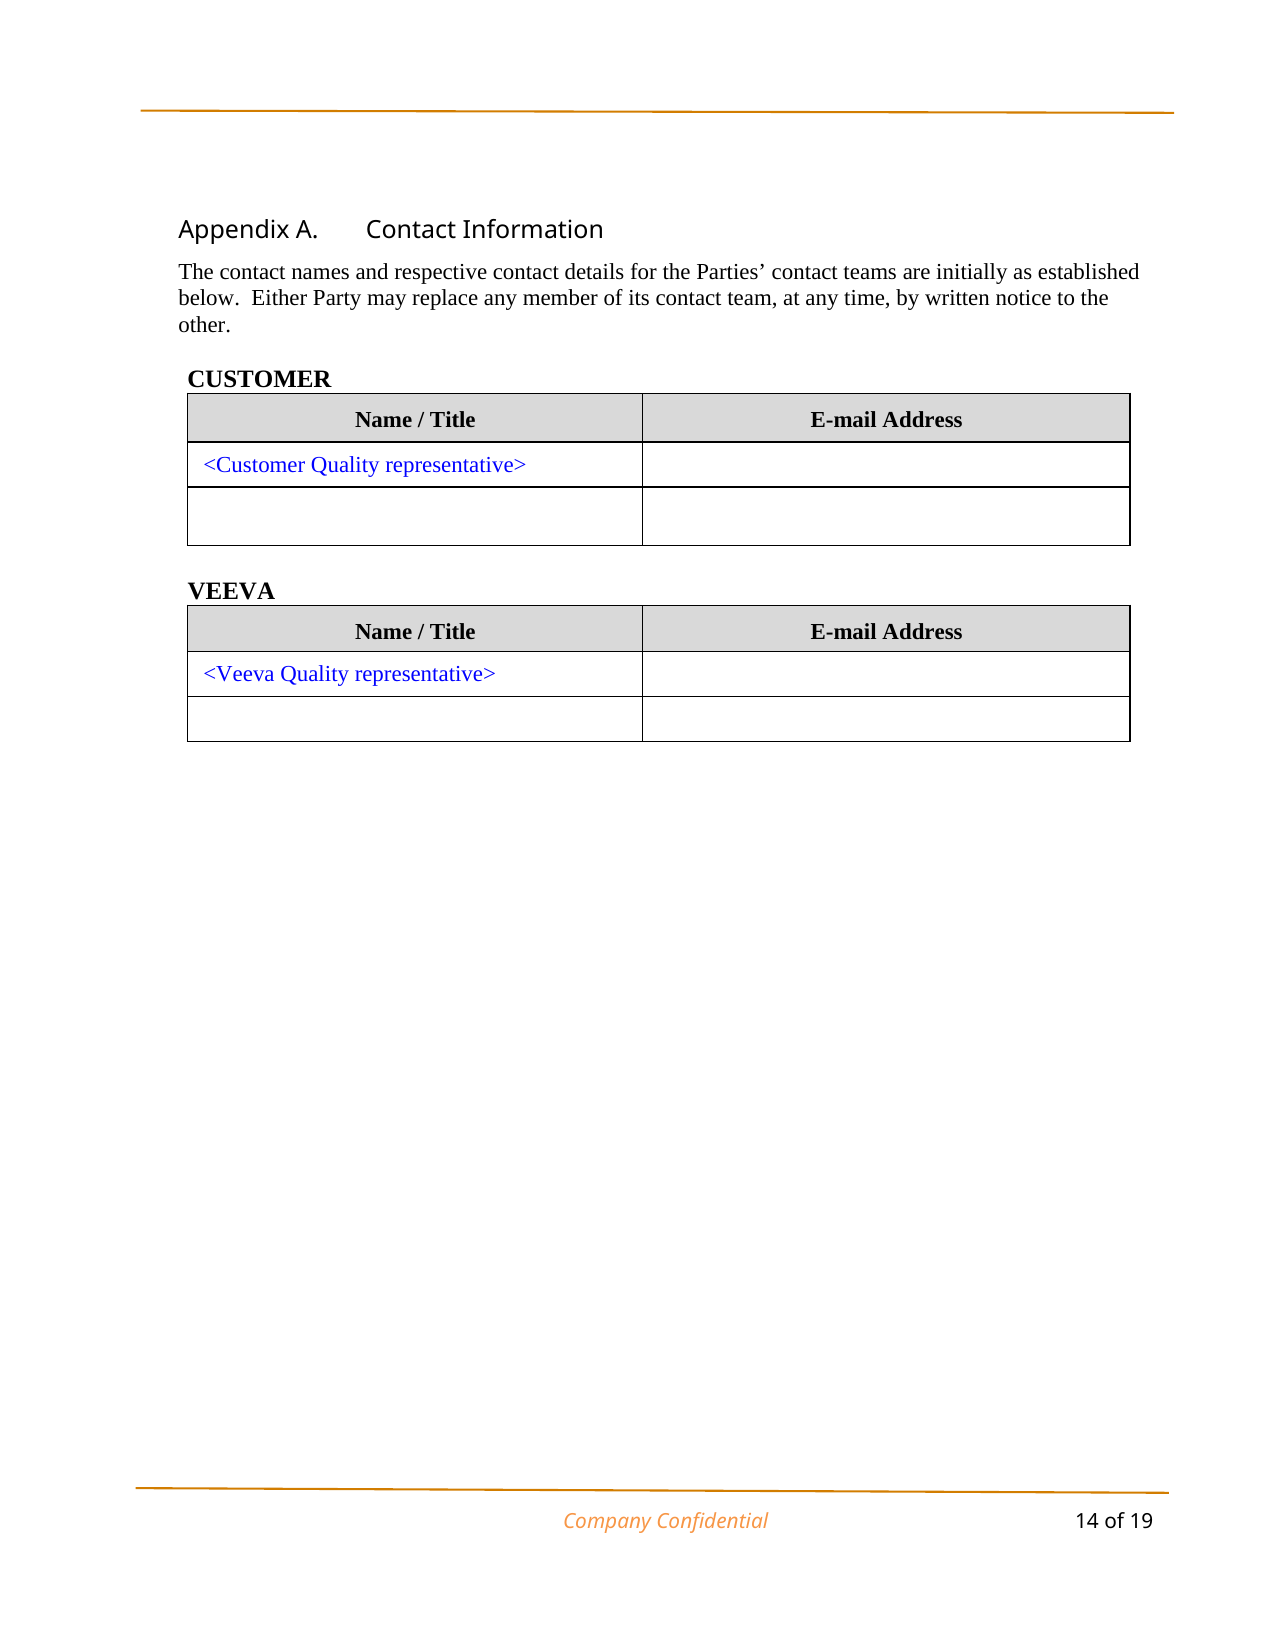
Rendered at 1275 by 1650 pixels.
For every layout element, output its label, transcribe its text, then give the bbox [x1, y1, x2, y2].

table_cell <Veeva Quality representative> [188, 652, 642, 696]
table_header E-mail Address [643, 606, 1129, 651]
text VEEVA [187, 576, 720, 604]
table_cell [643, 488, 1129, 545]
table_cell <Customer Quality representative> [188, 443, 642, 486]
table_cell [188, 697, 642, 741]
table_header Name / Title [188, 606, 642, 651]
text CUSTOMER [187, 364, 734, 392]
table_header Name / Title [188, 394, 642, 441]
table_cell [643, 443, 1129, 486]
table_cell [643, 652, 1129, 696]
table_cell [188, 488, 642, 545]
table_cell [643, 697, 1129, 741]
text The contact names and respective contact details for the Parties’ contact teams are initially as established below. Either Party may replace any member of its contact team, at any time, by written notice to the other. [178, 258, 1162, 337]
text Contact Information [178, 212, 1162, 246]
table_header E-mail Address [643, 394, 1129, 441]
